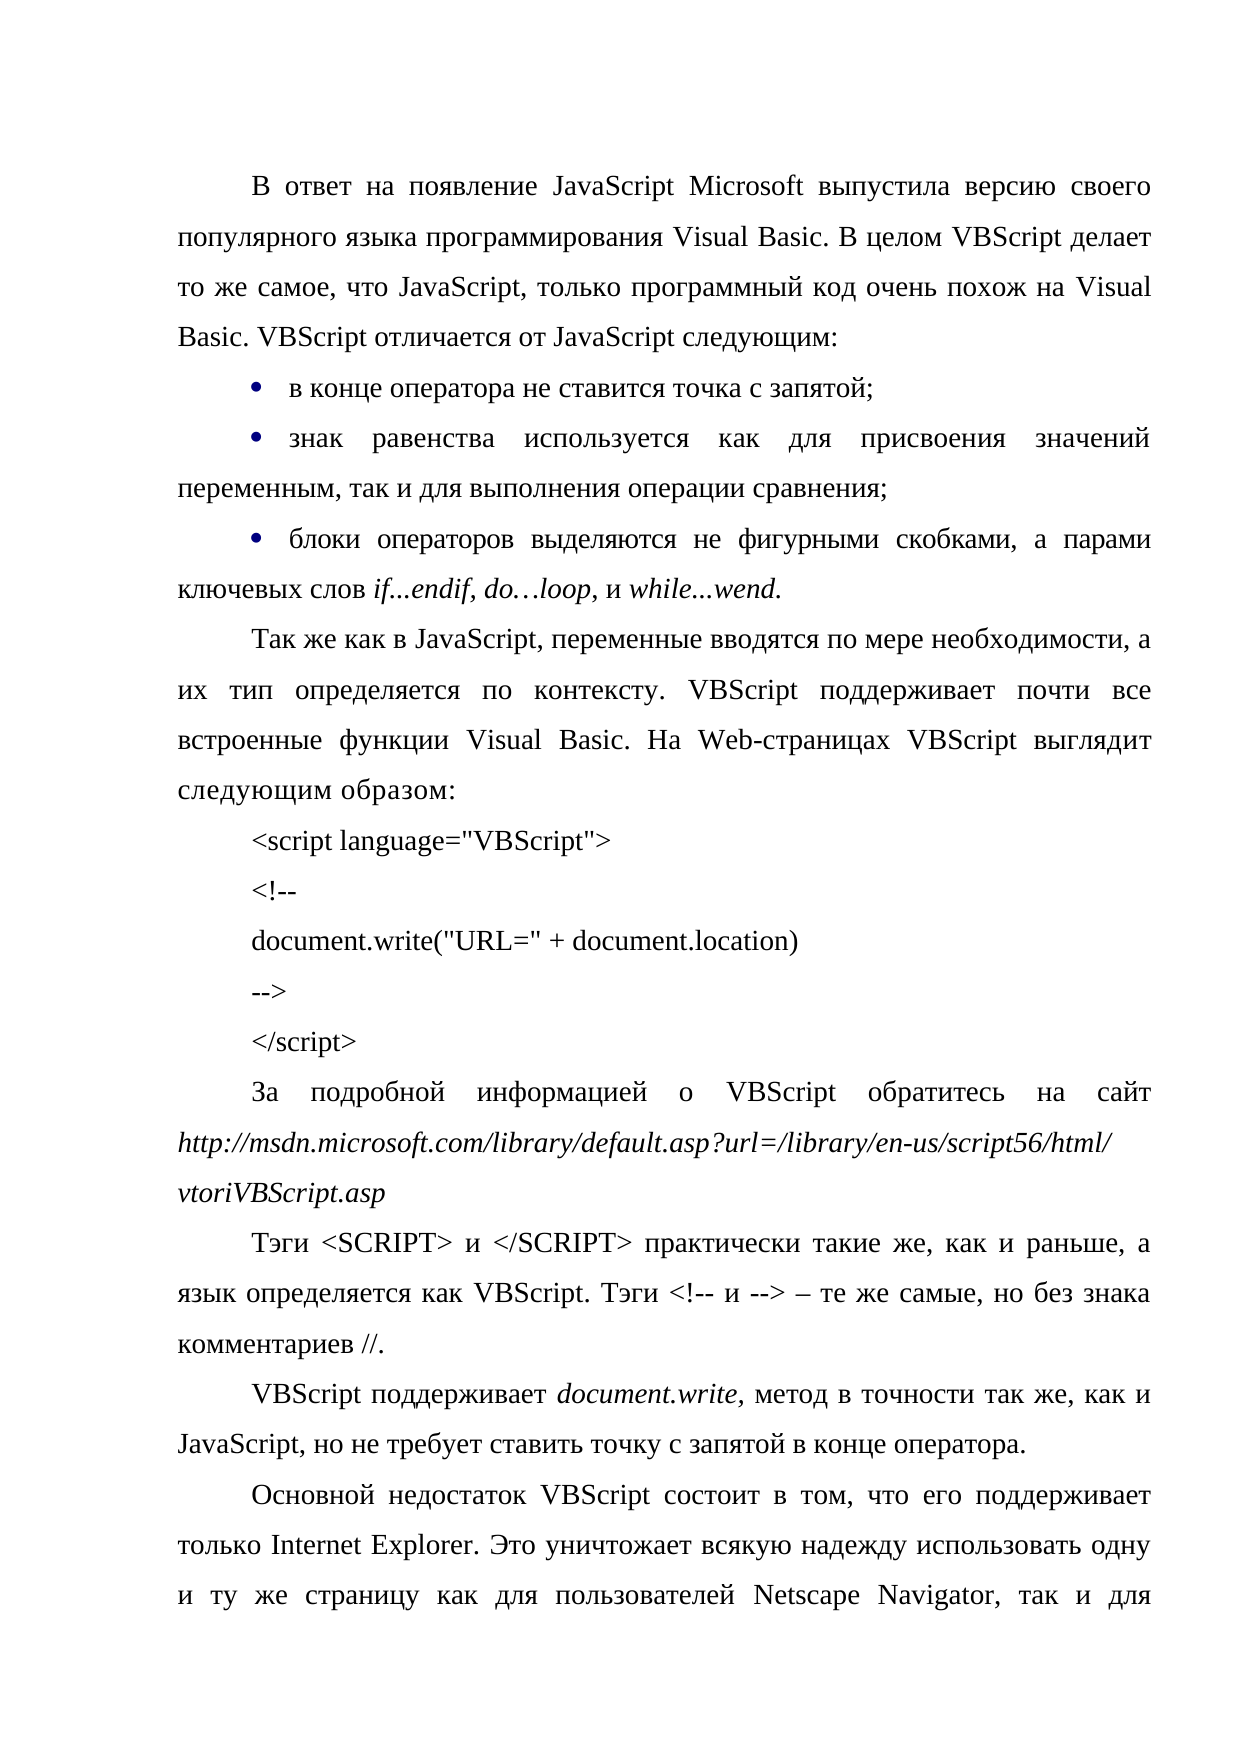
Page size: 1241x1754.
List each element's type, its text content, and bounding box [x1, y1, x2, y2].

text В ответ на появление JavaScript Microsoft выпустила версию своего популярного языка программирования Visual Basic. В целом VBScript делает то же самое, что JavaScript, только программный код очень похож на Visual Basic. VBScript отличается от JavaScript следующим: [177, 168, 1152, 353]
text За подробной информацией о VBScript обратитесь на сайт http://msdn.microsoft.com/library/default.asp?url=/library/en-us/script56/html/vtoriVBScript.asp [177, 1074, 1152, 1208]
list знак равенства используется как для присвоения значений переменным, так и для выполнения операции сравнения; [177, 420, 1152, 504]
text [177, 1477, 1152, 1611]
text VBScript поддерживает document.write, метод в точности так же, как и JavaScript, но не требует ставить точку с запятой в конце оператора. [177, 1376, 1152, 1460]
text Тэги <SCRIPT> и </SCRIPT> практически такие же, как и раньше, а язык определяется как VBScript. Тэги <!-- и --> – те же самые, но без знака комментариев //. [177, 1225, 1152, 1359]
list блоки операторов выделяются не фигурными скобками, а парами ключевых слов if...endif, do…loop, и while...wend. [177, 521, 1152, 605]
text <script language="VBScript"> [177, 823, 1152, 856]
list в конце оператора не ставится точка с запятой; [177, 370, 1152, 403]
text <!-- [177, 873, 1152, 907]
text --> [177, 974, 1152, 1007]
text document.write("URL=" + document.location) [177, 923, 1152, 957]
text </script> [177, 1024, 1152, 1058]
text Так же как в JavaScript, переменные вводятся по мере необходимости, а их тип определяется по контексту. VBScript поддерживает почти все встроенные функции Visual Basic. На Web-страницах VBScript выглядит следующим образом: [177, 622, 1152, 806]
